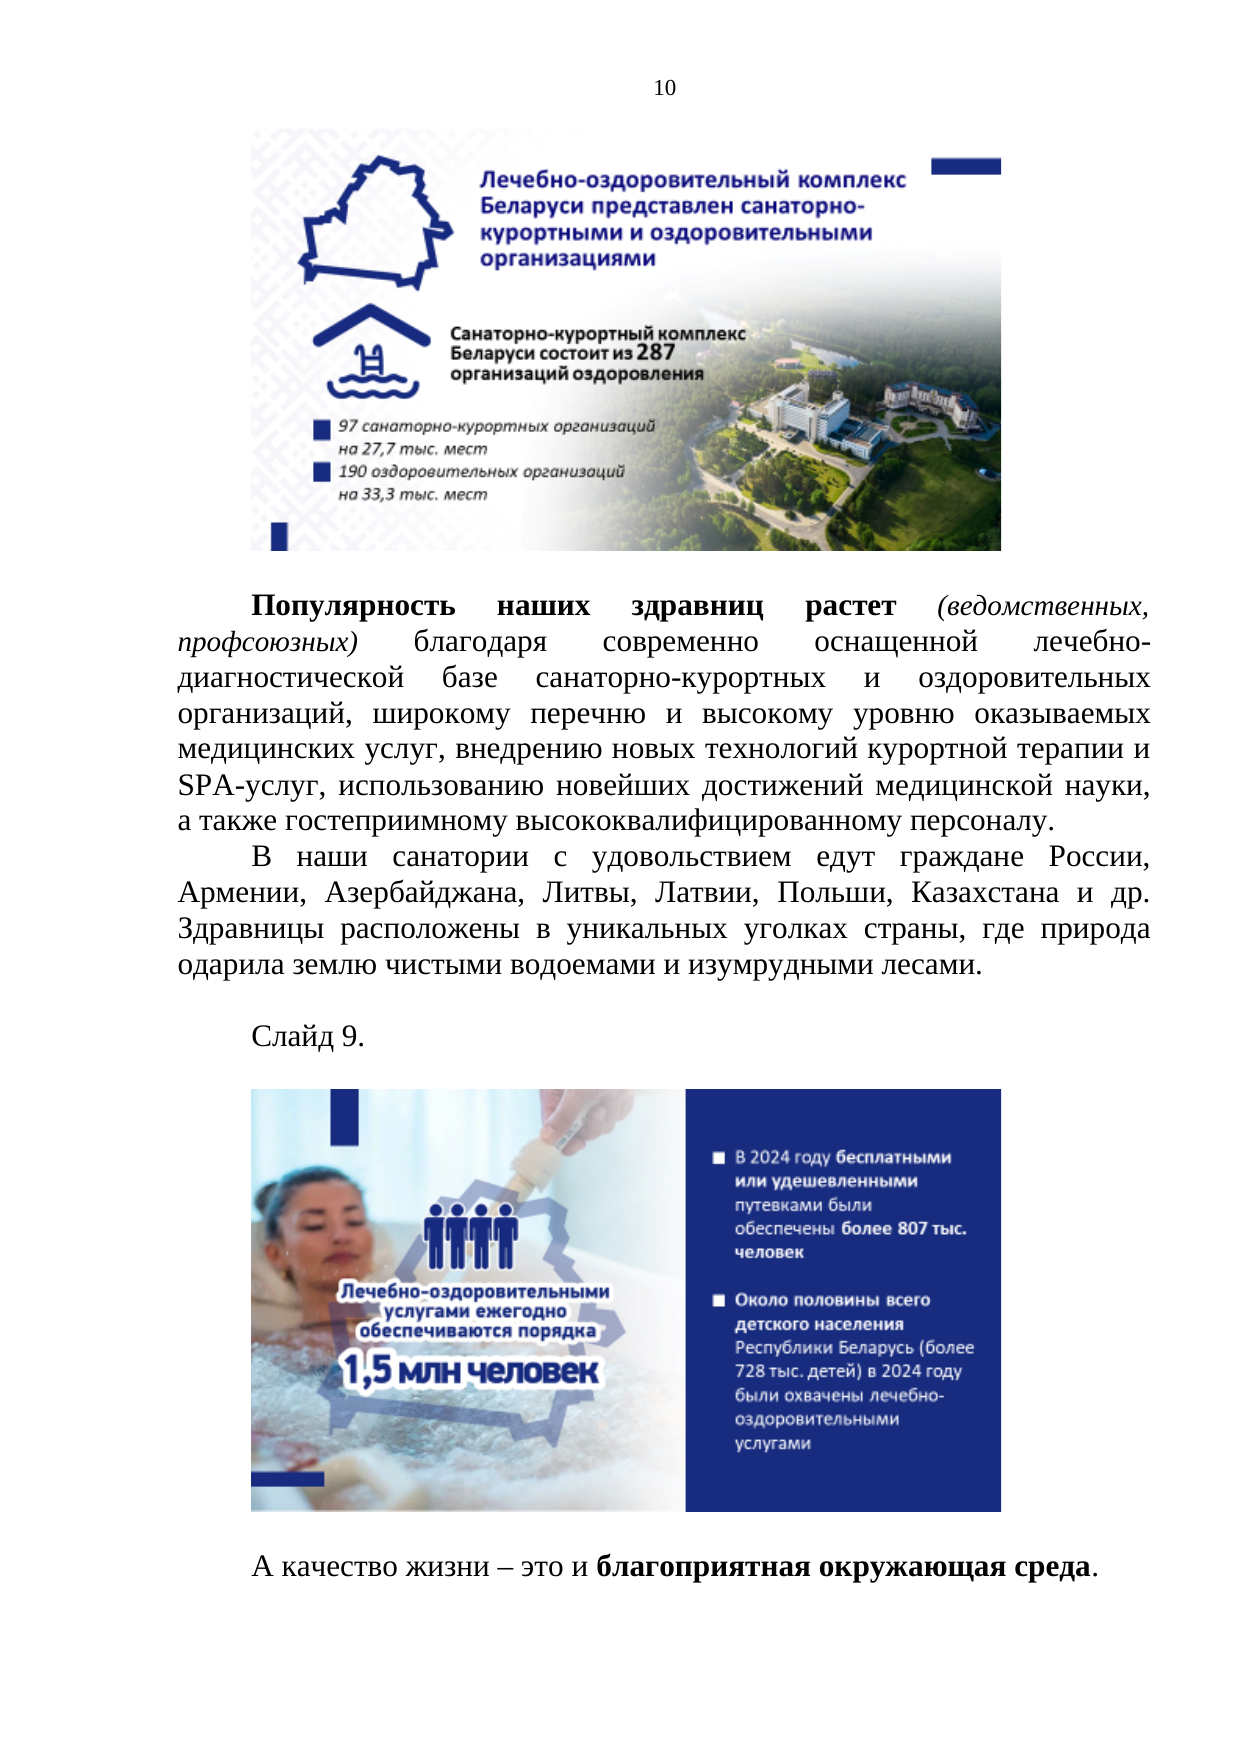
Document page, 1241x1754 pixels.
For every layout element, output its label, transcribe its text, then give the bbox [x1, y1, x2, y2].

text Слайд 9. [177, 1017, 1152, 1053]
text А качество жизни – это и благоприятная окружающая среда. [177, 1547, 1152, 1583]
picture [251, 1089, 1002, 1512]
text В наши санатории с удовольствием едут граждане России, Армении, Азербайджана, Литвы, Латвии, Польши, Казахстана и др. Здравницы расположены в уникальных уголках страны, где природа одарила землю чистыми водоемами и изумрудными лесами. [177, 838, 1152, 981]
text Популярность наших здравниц растет (ведомственных, профсоюзных) благодаря современно оснащенной лечебно-диагностической базе санаторно-курортных и оздоровительных организаций, широкому перечню и высокому уровню оказываемых медицинских услуг, внедрению новых технологий курортной терапии и SPA-услуг, использованию новейших достижений медицинской науки, а также гостеприимному высококвалифицированному персоналу. [177, 586, 1152, 838]
picture [251, 128, 1002, 551]
